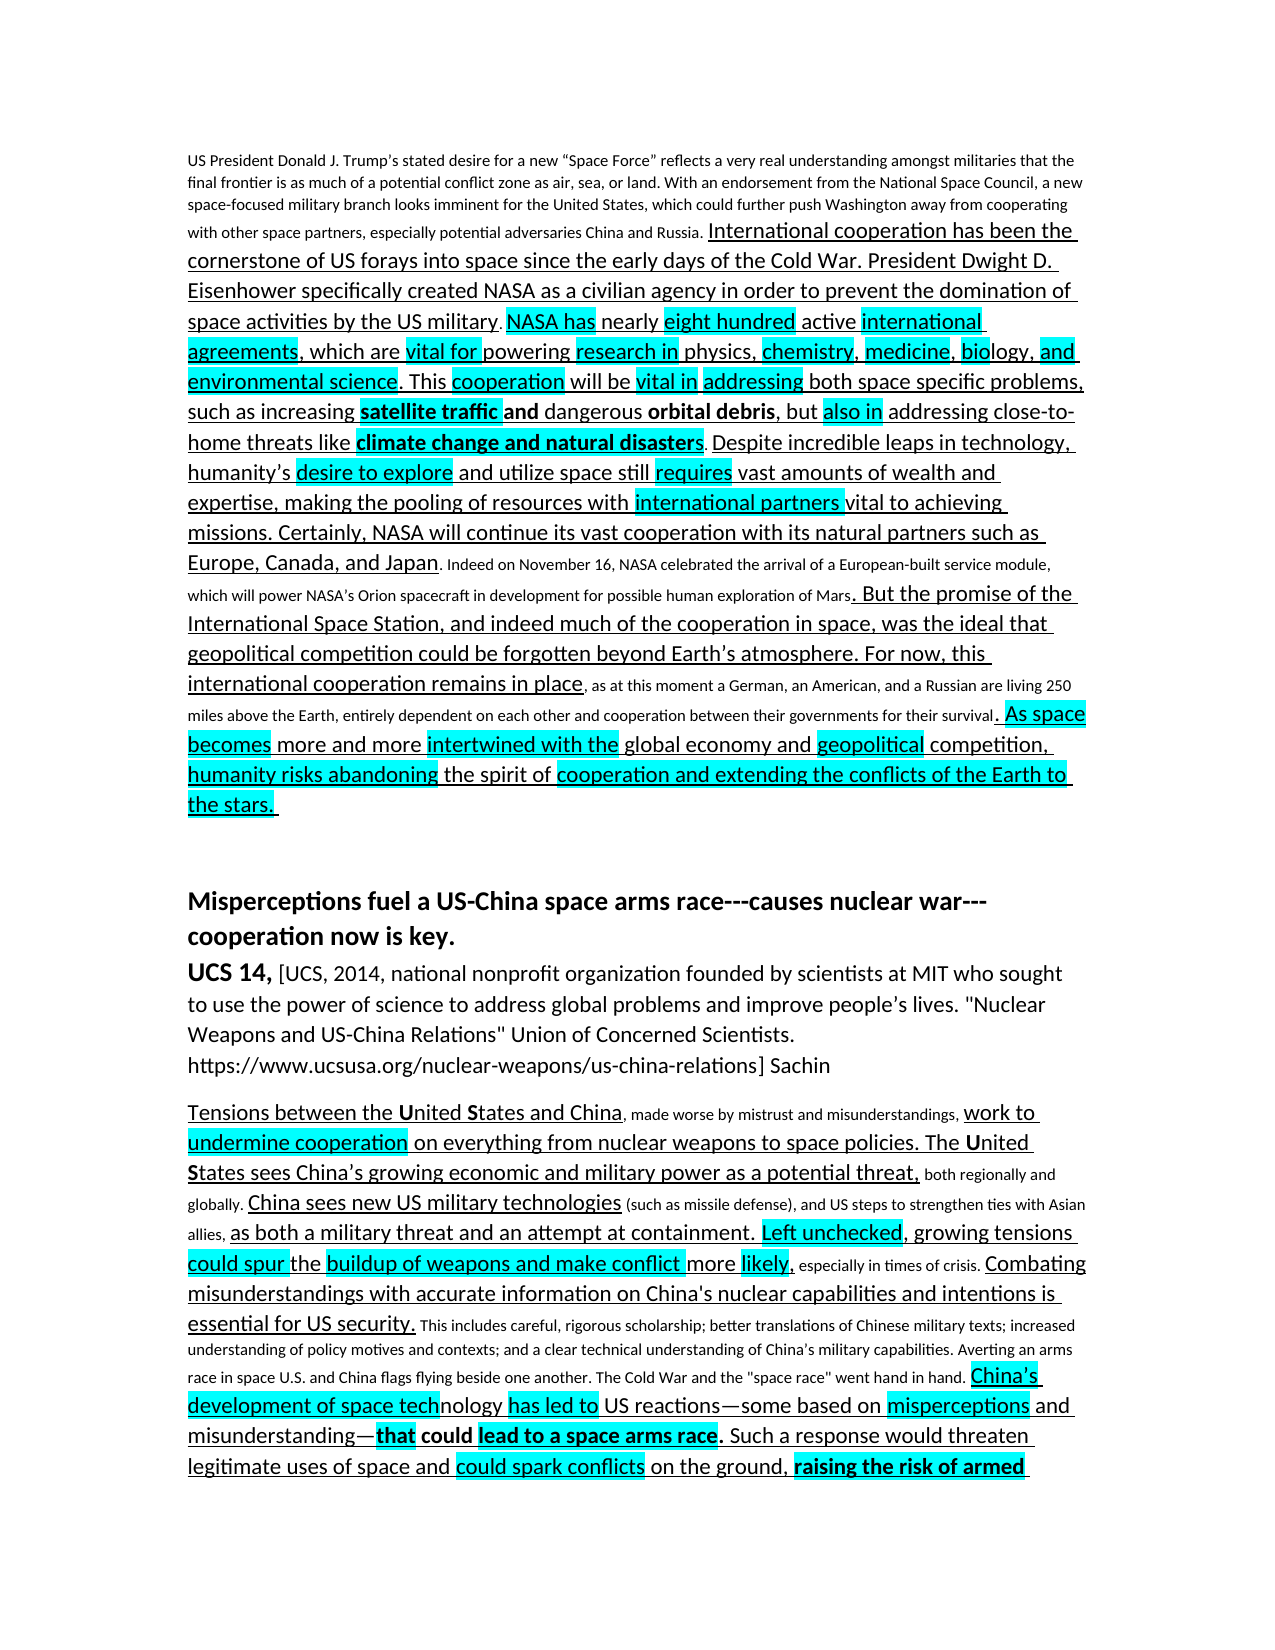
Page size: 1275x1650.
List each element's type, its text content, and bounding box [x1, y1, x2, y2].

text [187, 1098, 1087, 1480]
subtitle Misperceptions fuel a US-China space arms race---causes nuclear war---cooperation now is key. [187, 884, 1087, 953]
text UCS 14, [UCS, 2014, national nonprofit organization founded by scientists at MIT who sought to use the power of science to address global problems and improve people’s lives. "Nuclear Weapons and US-China Relations" Union of Concerned Scientists. https://www.ucsusa.org/nuclear-weapons/us-china-relations] Sachin [187, 955, 1087, 1079]
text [187, 150, 1087, 818]
